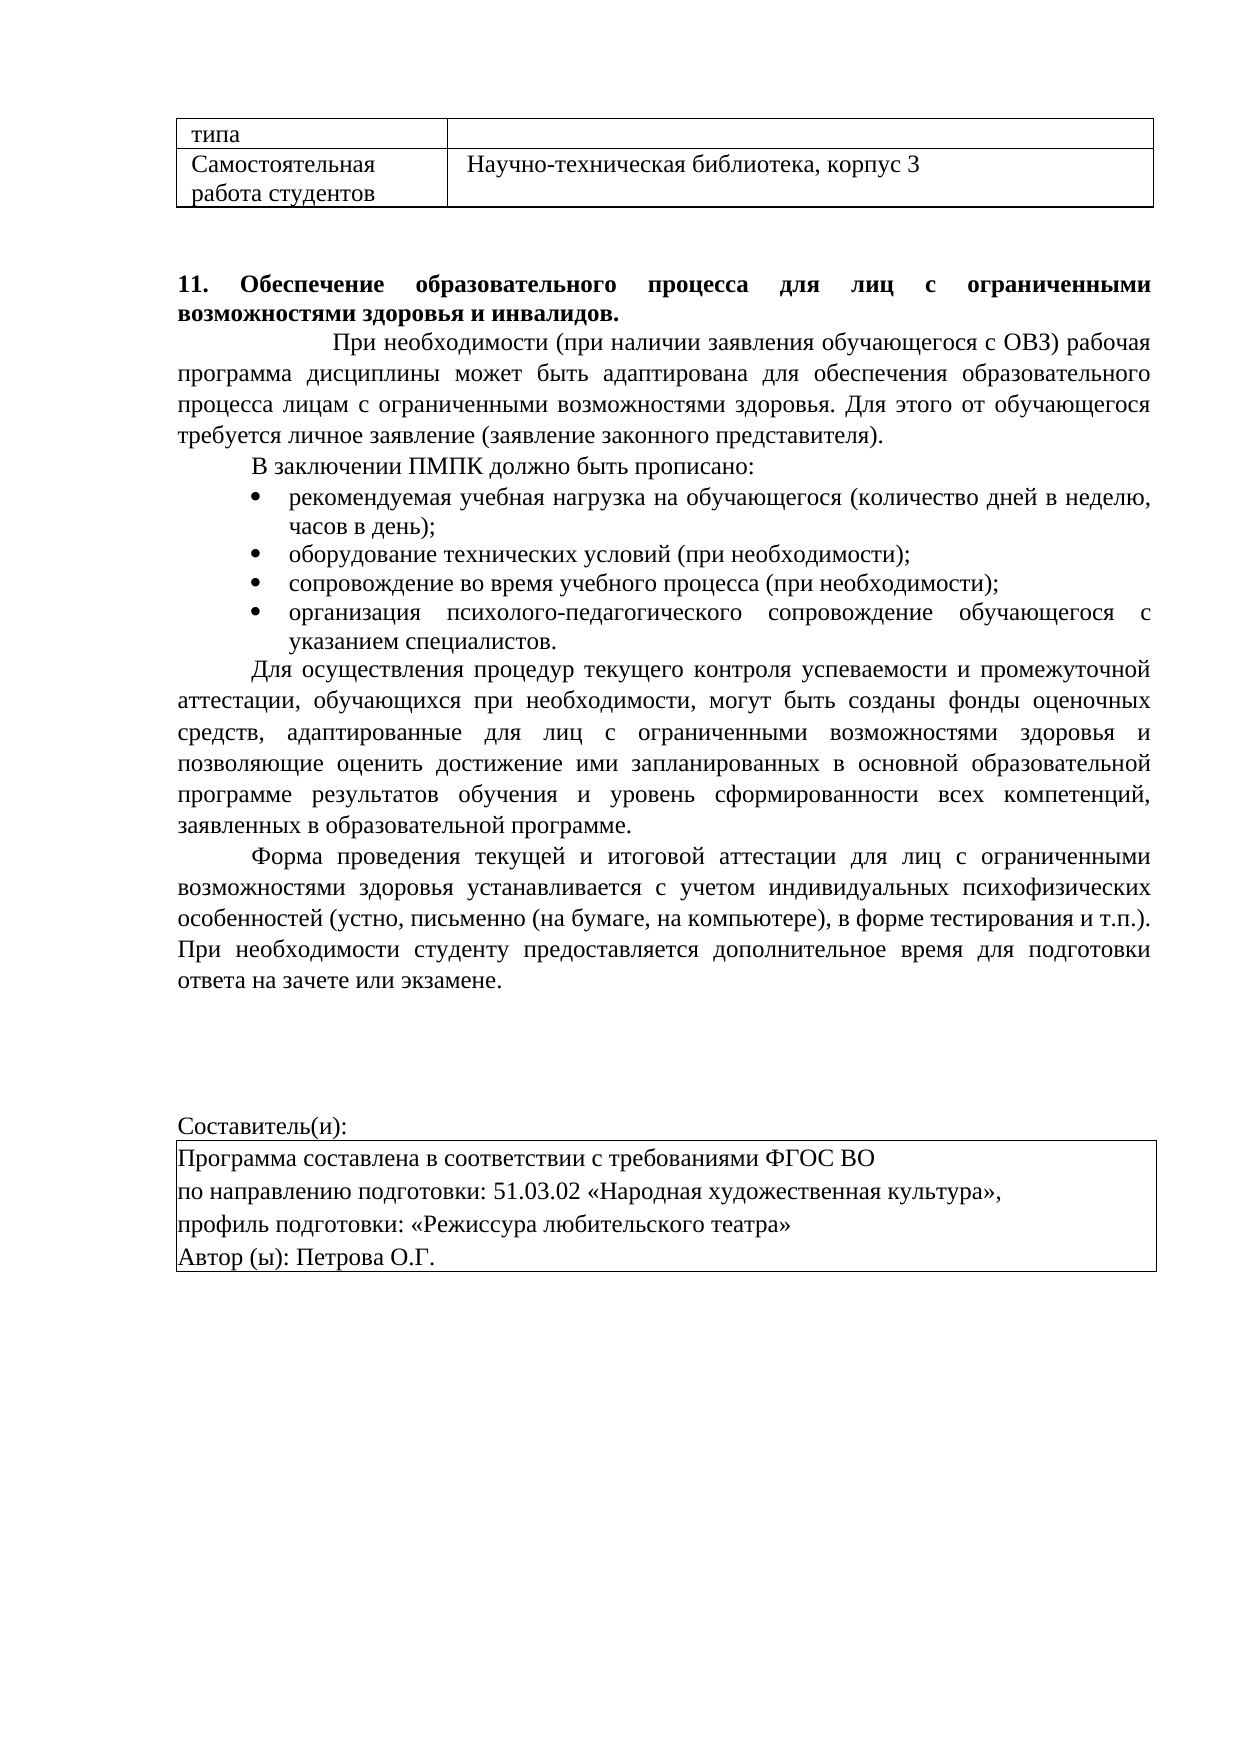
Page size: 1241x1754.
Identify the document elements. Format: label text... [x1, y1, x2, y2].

text 11. Обеспечение образовательного процесса для лиц с ограниченными возможностями здоровья и инвалидов. [177, 269, 1152, 327]
text Составитель(и): [177, 1111, 1152, 1140]
text Автор (ы): Петрова О.Г. [177, 1239, 1156, 1271]
text В заключении ПМПК должно быть прописано: [177, 451, 1152, 480]
list организация психолого-педагогического сопровождение обучающегося с указанием специалистов. [251, 597, 1152, 654]
text При необходимости (при наличии заявления обучающегося с ОВЗ) рабочая программа дисциплины может быть адаптирована для обеспечения образовательного процесса лицам с ограниченными возможностями здоровья. Для этого от обучающегося требуется личное заявление (заявление законного представителя). [177, 327, 1152, 449]
text Программа составлена в соответствии с требованиями ФГОС ВО [177, 1141, 1156, 1172]
text профиль подготовки: «Режиссура любительского театра» [177, 1206, 1156, 1238]
table_cell Самостоятельная работа студентов [177, 149, 447, 206]
text Форма проведения текущей и итоговой аттестации для лиц с ограниченными возможностями здоровья устанавливается с учетом индивидуальных психофизических особенностей (устно, письменно (на бумаге, на компьютере), в форме тестирования и т.п.). При необходимости студенту предоставляется дополнительное время для подготовки ответа на зачете или экзамене. [177, 841, 1152, 994]
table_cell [177, 119, 447, 148]
list оборудование технических условий (при необходимости); [251, 539, 1152, 568]
list сопровождение во время учебного процесса (при необходимости); [251, 568, 1152, 597]
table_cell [448, 119, 1153, 148]
text по направлению подготовки: 51.03.02 «Народная художественная культура», [177, 1173, 1156, 1204]
list рекомендуемая учебная нагрузка на обучающегося (количество дней в неделю, часов в день); [251, 482, 1152, 539]
table_cell Научно-техническая библиотека, корпус 3 [448, 149, 1153, 206]
text Для осуществления процедур текущего контроля успеваемости и промежуточной аттестации, обучающихся при необходимости, могут быть созданы фонды оценочных средств, адаптированные для лиц с ограниченными возможностями здоровья и позволяющие оценить достижение ими запланированных в основной образовательной программе результатов обучения и уровень сформированности всех компетенций, заявленных в образовательной программе. [177, 654, 1152, 838]
